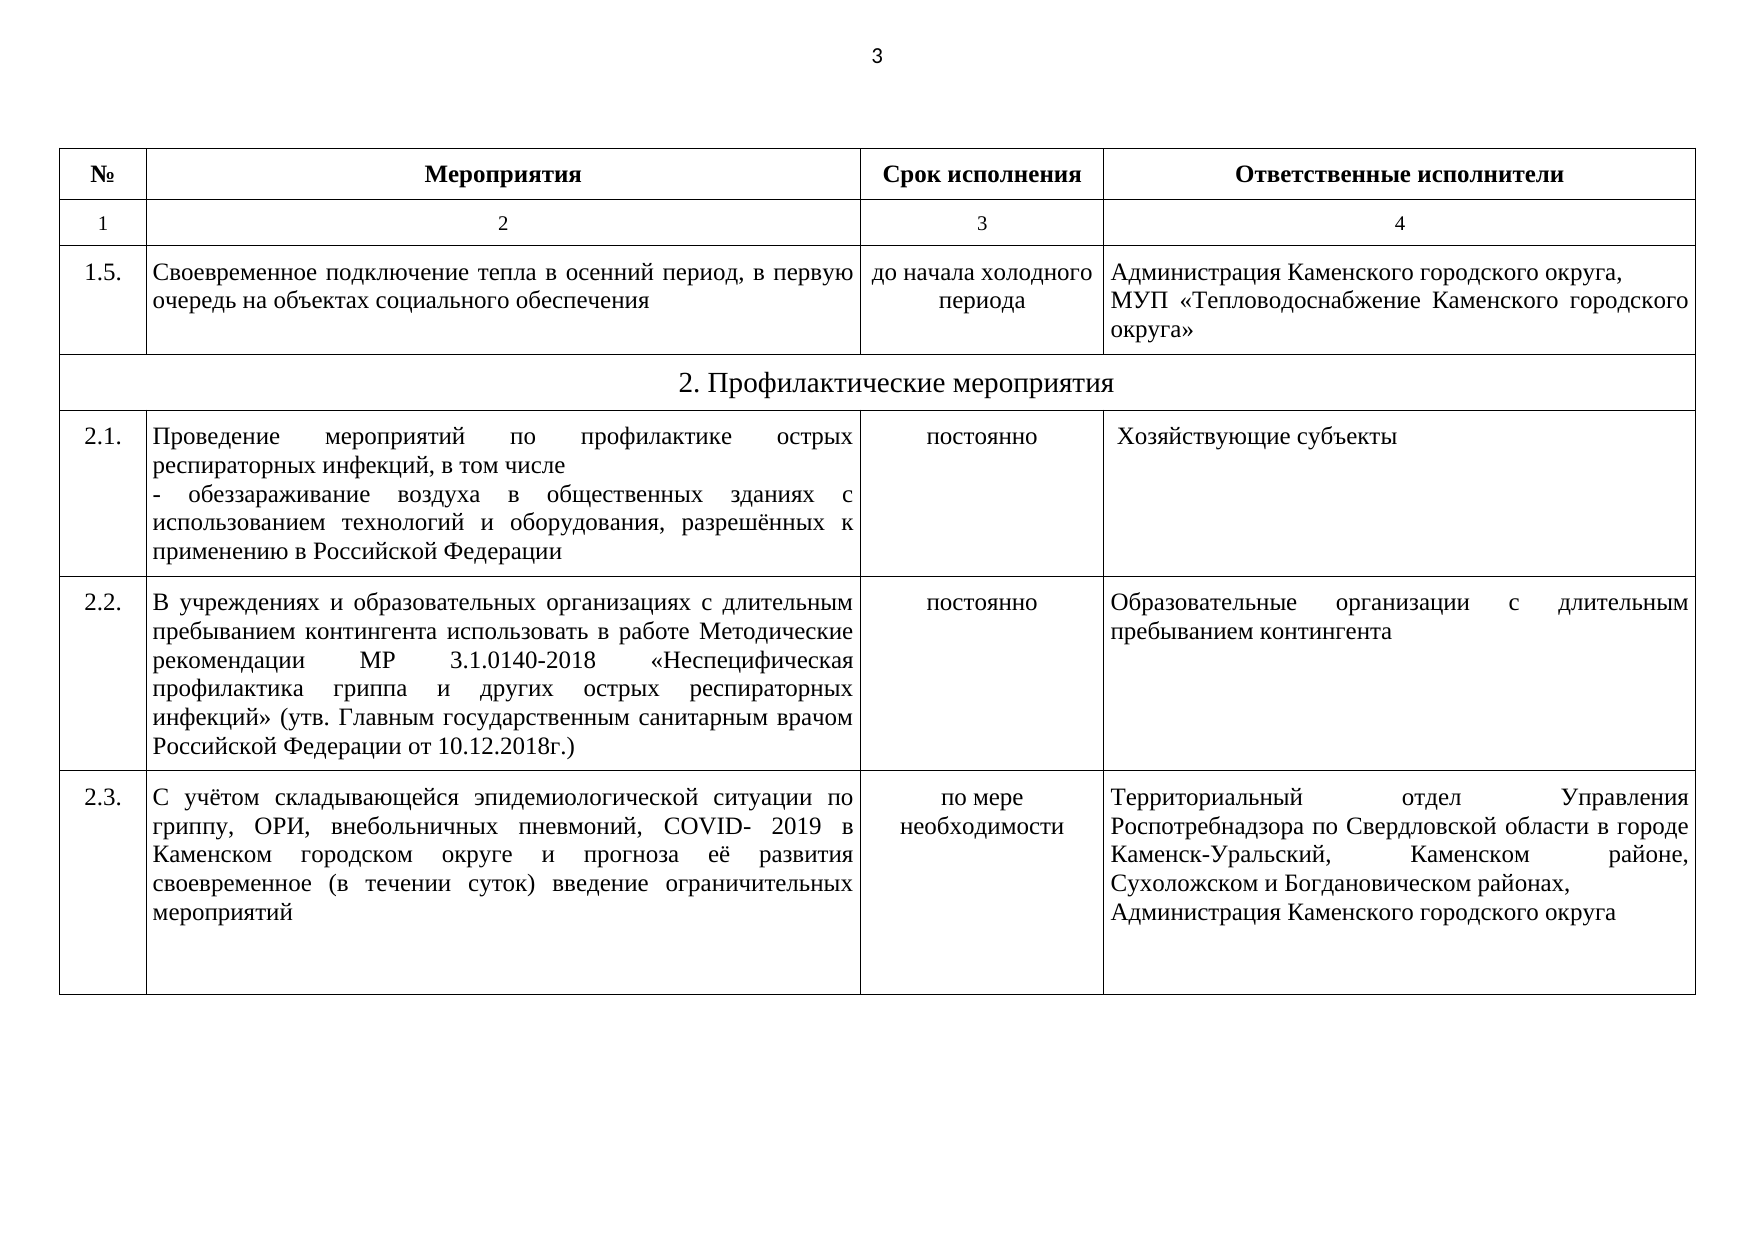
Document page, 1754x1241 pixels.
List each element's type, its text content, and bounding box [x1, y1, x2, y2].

table_cell В учреждениях и образовательных организациях с длительным пребыванием контингента использовать в работе Методические рекомендации МР 3.1.0140-2018 «Неспецифическая профилактика гриппа и других острых респираторных инфекций» (утв. Главным государственным санитарным врачом Российской Федерации от 10.12.2018г.) [147, 577, 860, 770]
table_cell Администрация Каменского городского округа, МУП «Тепловодоснабжение Каменского городского округа» [1104, 246, 1695, 354]
table_cell Своевременное подключение тепла в осенний период, в первую очередь на объектах социального обеспечения [147, 246, 860, 354]
table_header Мероприятия [147, 149, 860, 199]
table_cell постоянно [861, 411, 1103, 576]
table_cell 2.3. [60, 771, 146, 994]
table_cell Образовательные организации с длительным пребыванием контингента [1104, 577, 1695, 770]
table_cell Территориальный отдел Управления Роспотребнадзора по Свердловской области в городе Каменск-Уральский, Каменском районе, Сухоложском и Богдановическом районах, Администрация Каменского городского округа [1104, 771, 1695, 994]
table_cell 2.1. [60, 411, 146, 576]
table_cell 4 [1104, 200, 1695, 245]
table_header № [60, 149, 146, 199]
table_cell Хозяйствующие субъекты [1104, 411, 1695, 576]
table_cell Проведение мероприятий по профилактике острых респираторных инфекций, в том числе - обеззараживание воздуха в общественных зданиях с использованием технологий и оборудования, разрешённых к применению в Российской Федерации [147, 411, 860, 576]
table_cell 2 [147, 200, 860, 245]
table_cell 2. Профилактические мероприятия [60, 355, 1695, 409]
table_header Срок исполнения [861, 149, 1103, 199]
table_cell 1.5. [60, 246, 146, 354]
table_cell по мере необходимости [861, 771, 1103, 994]
table_cell С учётом складывающейся эпидемиологической ситуации по гриппу, ОРИ, внебольничных пневмоний, COVID- 2019 в Каменском городском округе и прогноза её развития своевременное (в течении суток) введение ограничительных мероприятий [147, 771, 860, 994]
table_cell постоянно [861, 577, 1103, 770]
table_cell 1 [60, 200, 146, 245]
table_header Ответственные исполнители [1104, 149, 1695, 199]
table_cell 2.2. [60, 577, 146, 770]
table_cell до начала холодного периода [861, 246, 1103, 354]
table_cell 3 [861, 200, 1103, 245]
